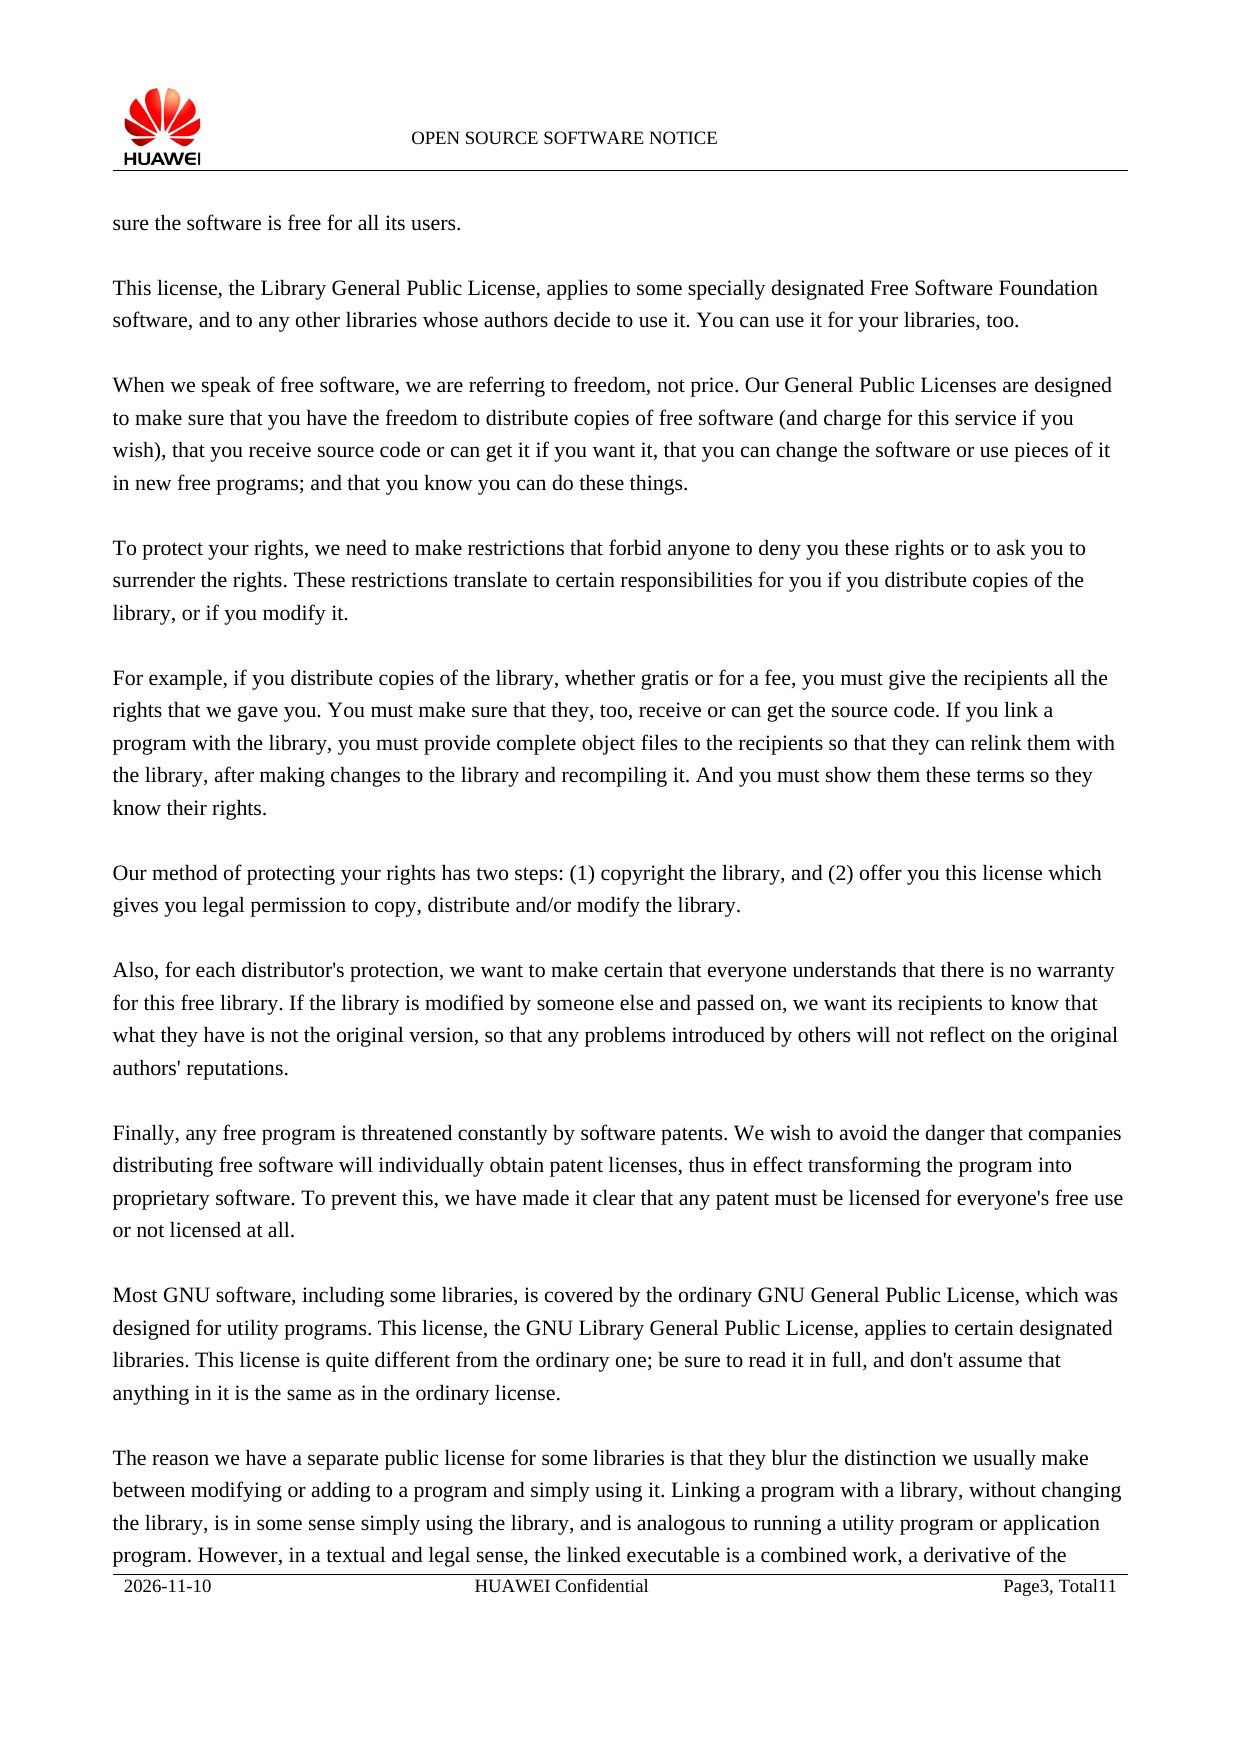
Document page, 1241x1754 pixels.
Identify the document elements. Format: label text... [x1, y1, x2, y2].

picture [124, 88, 201, 165]
